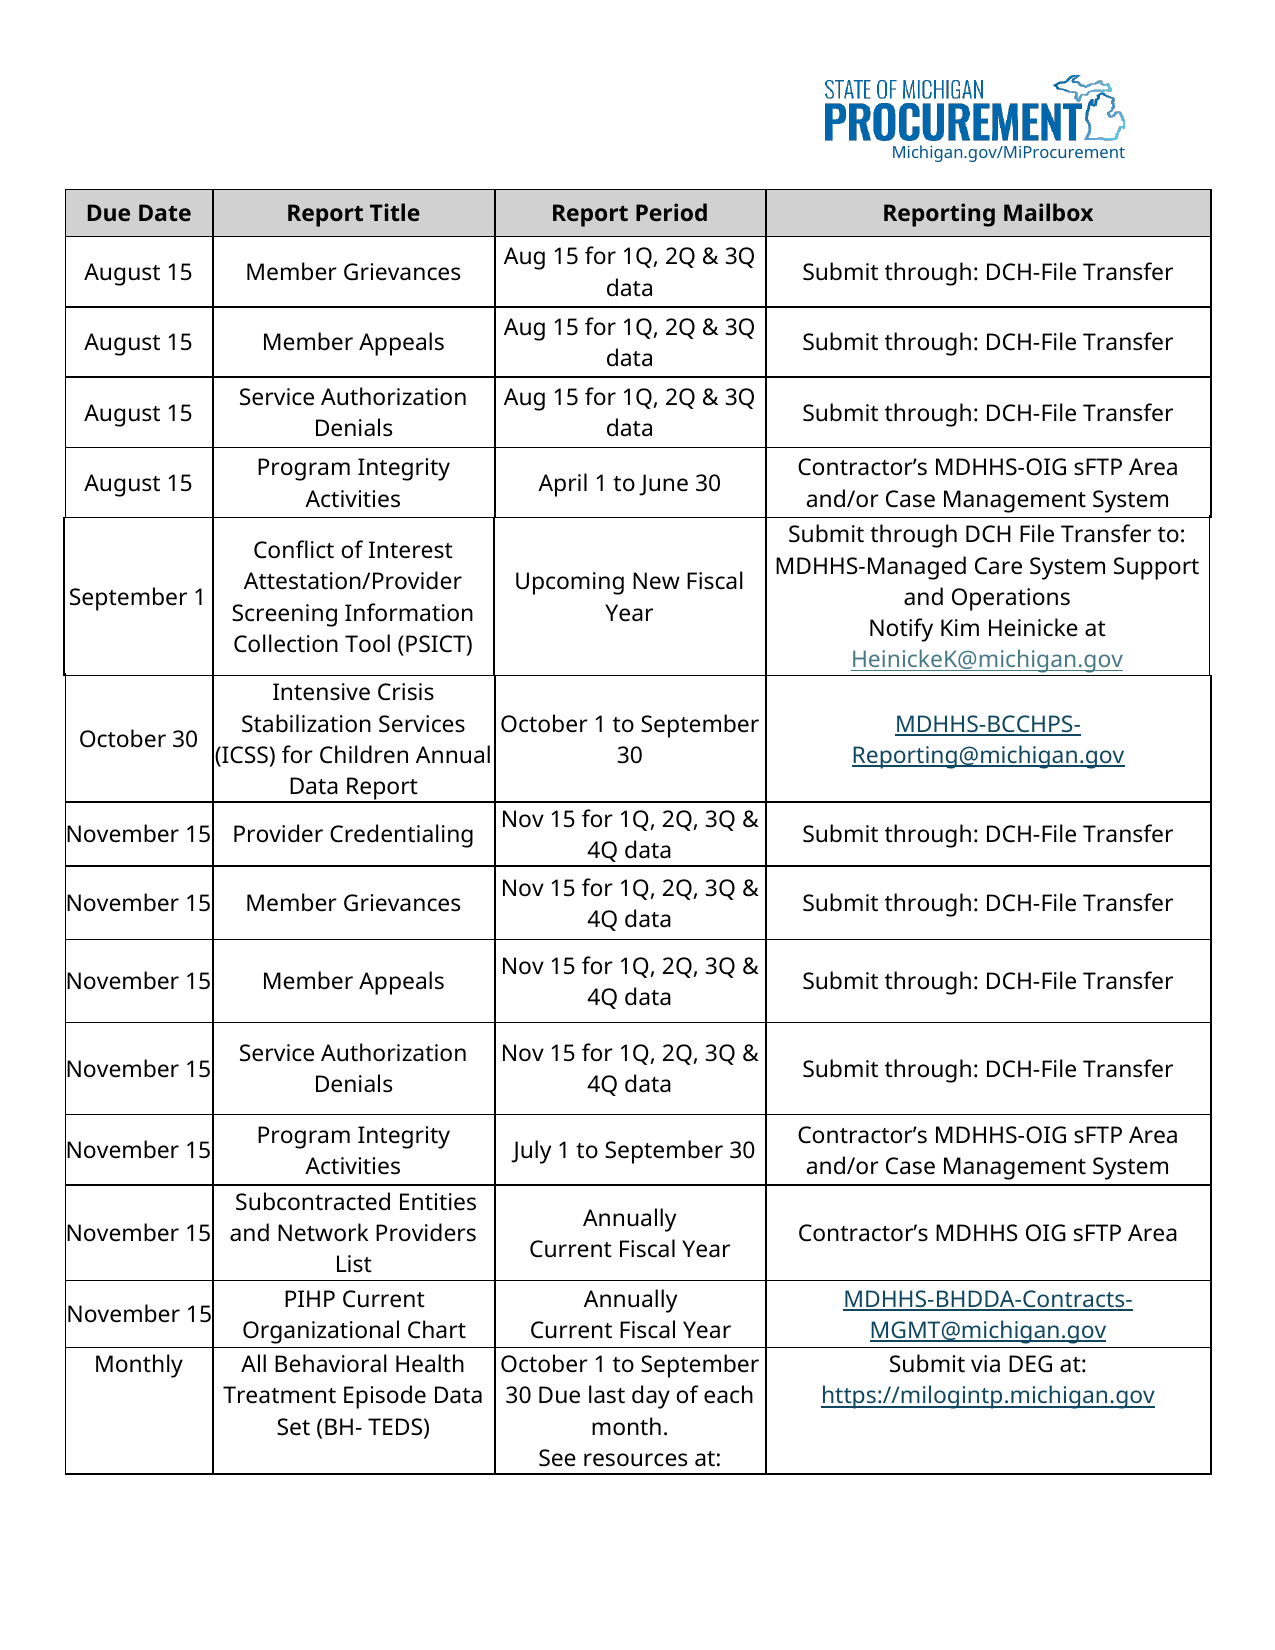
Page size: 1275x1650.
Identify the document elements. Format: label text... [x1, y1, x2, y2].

table_cell Nov 15 for 1Q, 2Q, 3Q & 4Q data [496, 867, 765, 939]
table_cell October 30 [66, 676, 212, 801]
table_cell April 1 to June 30 [496, 448, 765, 517]
table_cell Member Appeals [214, 940, 494, 1022]
table_cell Aug 15 for 1Q, 2Q & 3Q data [496, 237, 765, 306]
table_cell November 15 [66, 940, 212, 1022]
table_cell Aug 15 for 1Q, 2Q & 3Q data [496, 378, 765, 447]
table_cell November 15 [66, 1023, 212, 1114]
table_cell Nov 15 for 1Q, 2Q, 3Q & 4Q data [496, 940, 765, 1022]
table_cell Submit through: DCH-​File Transfer [767, 378, 1210, 447]
table_cell Upcoming New Fiscal Year [495, 518, 765, 675]
table_cell Program Integrity Activities [214, 1115, 494, 1184]
table_header Reporting Mailbox [767, 190, 1210, 236]
table_cell Contractor’s MDHHS-​OIG sFTP Area and/or Case Management System [767, 448, 1210, 517]
table_cell Nov 15 for 1Q, 2Q, 3Q & 4Q data [496, 803, 765, 865]
table_cell Provider Credentialing [214, 803, 494, 865]
table_cell Monthly [66, 1348, 212, 1473]
table_cell November 15 [66, 1186, 212, 1280]
table_cell Service Authorization Denials [214, 1023, 494, 1114]
table_header Report Period [496, 190, 765, 236]
table_header Report Title [214, 190, 494, 236]
table_cell August 15 [66, 448, 212, 517]
table_cell All Behavioral Health Treatment Episode Data Set (BH-​ TEDS) [214, 1348, 494, 1473]
table_cell October 1 to September 30 Due last day of each month. See resources at: https://www.michigan.gov/mdhhs/keep-​mi-​healthy/mentalhealth/reporting [496, 1348, 765, 1473]
table_cell Member Grievances [214, 237, 494, 306]
table_cell Nov 15 for 1Q, 2Q, 3Q & 4Q data [496, 1023, 765, 1114]
table_cell Submit through: DCH-​File Transfer [767, 308, 1210, 376]
table_cell October 1 to September 30 [496, 676, 765, 801]
table_cell Subcontracted Entities and Network Providers List [214, 1186, 494, 1280]
table_cell Submit through: DCH-​File Transfer [767, 237, 1210, 306]
table_cell Member Appeals [214, 308, 494, 376]
table_header Due Date [66, 190, 212, 236]
table_cell Submit through: DCH-​File Transfer [767, 867, 1210, 939]
table_cell Submit through: DCH-​File Transfer [767, 1023, 1210, 1114]
picture [825, 75, 1125, 141]
table_cell September 1 [65, 518, 212, 675]
table_cell August 15 [66, 308, 212, 376]
table_cell Aug 15 for 1Q, 2Q & 3Q data [496, 308, 765, 376]
table_cell Intensive Crisis Stabilization Services (ICSS) for Children Annual Data Report [214, 676, 494, 801]
table_cell Contractor’s MDHHS OIG sFTP Area [767, 1186, 1210, 1280]
table_cell November 15 [66, 1281, 212, 1347]
table_cell July 1 to September 30 [496, 1115, 765, 1184]
table_cell Submit via DEG at: https://milogintp.michigan.gov [767, 1348, 1210, 1473]
table_cell Program Integrity Activities [214, 448, 494, 517]
table_cell Submit through DCH File Transfer to: MDHHS-Managed Care System Support and Operations Notify Kim Heinicke at HeinickeK@michigan.gov [767, 518, 1209, 675]
table_cell Submit through: DCH-​File Transfer [767, 940, 1210, 1022]
table_cell Submit through: DCH-​File Transfer [767, 803, 1210, 865]
table_cell November 15 [66, 867, 212, 939]
table_cell November 15 [66, 803, 212, 865]
table_cell Member Grievances [214, 867, 494, 939]
table_cell MDHHS-​BHDDA-​Contracts-​MGMT@michigan.gov [767, 1281, 1210, 1347]
table_cell August 15 [66, 378, 212, 447]
table_cell Annually Current Fiscal Year [496, 1281, 765, 1347]
table_cell November 15 [66, 1115, 212, 1184]
table_cell Conflict of Interest Attestation/Provider Screening Information Collection Tool (PSICT) [214, 518, 493, 675]
table_cell Service Authorization Denials [214, 378, 494, 447]
table_cell Annually Current Fiscal Year [496, 1186, 765, 1280]
table_cell PIHP Current Organizational Chart [214, 1281, 494, 1347]
table_cell MDHHS-​BCCHPS-​Reporting@michigan.gov [767, 676, 1210, 801]
table_cell August 15 [66, 237, 212, 306]
table_cell Contractor’s MDHHS-​OIG sFTP Area and/or Case Management System [767, 1115, 1210, 1184]
